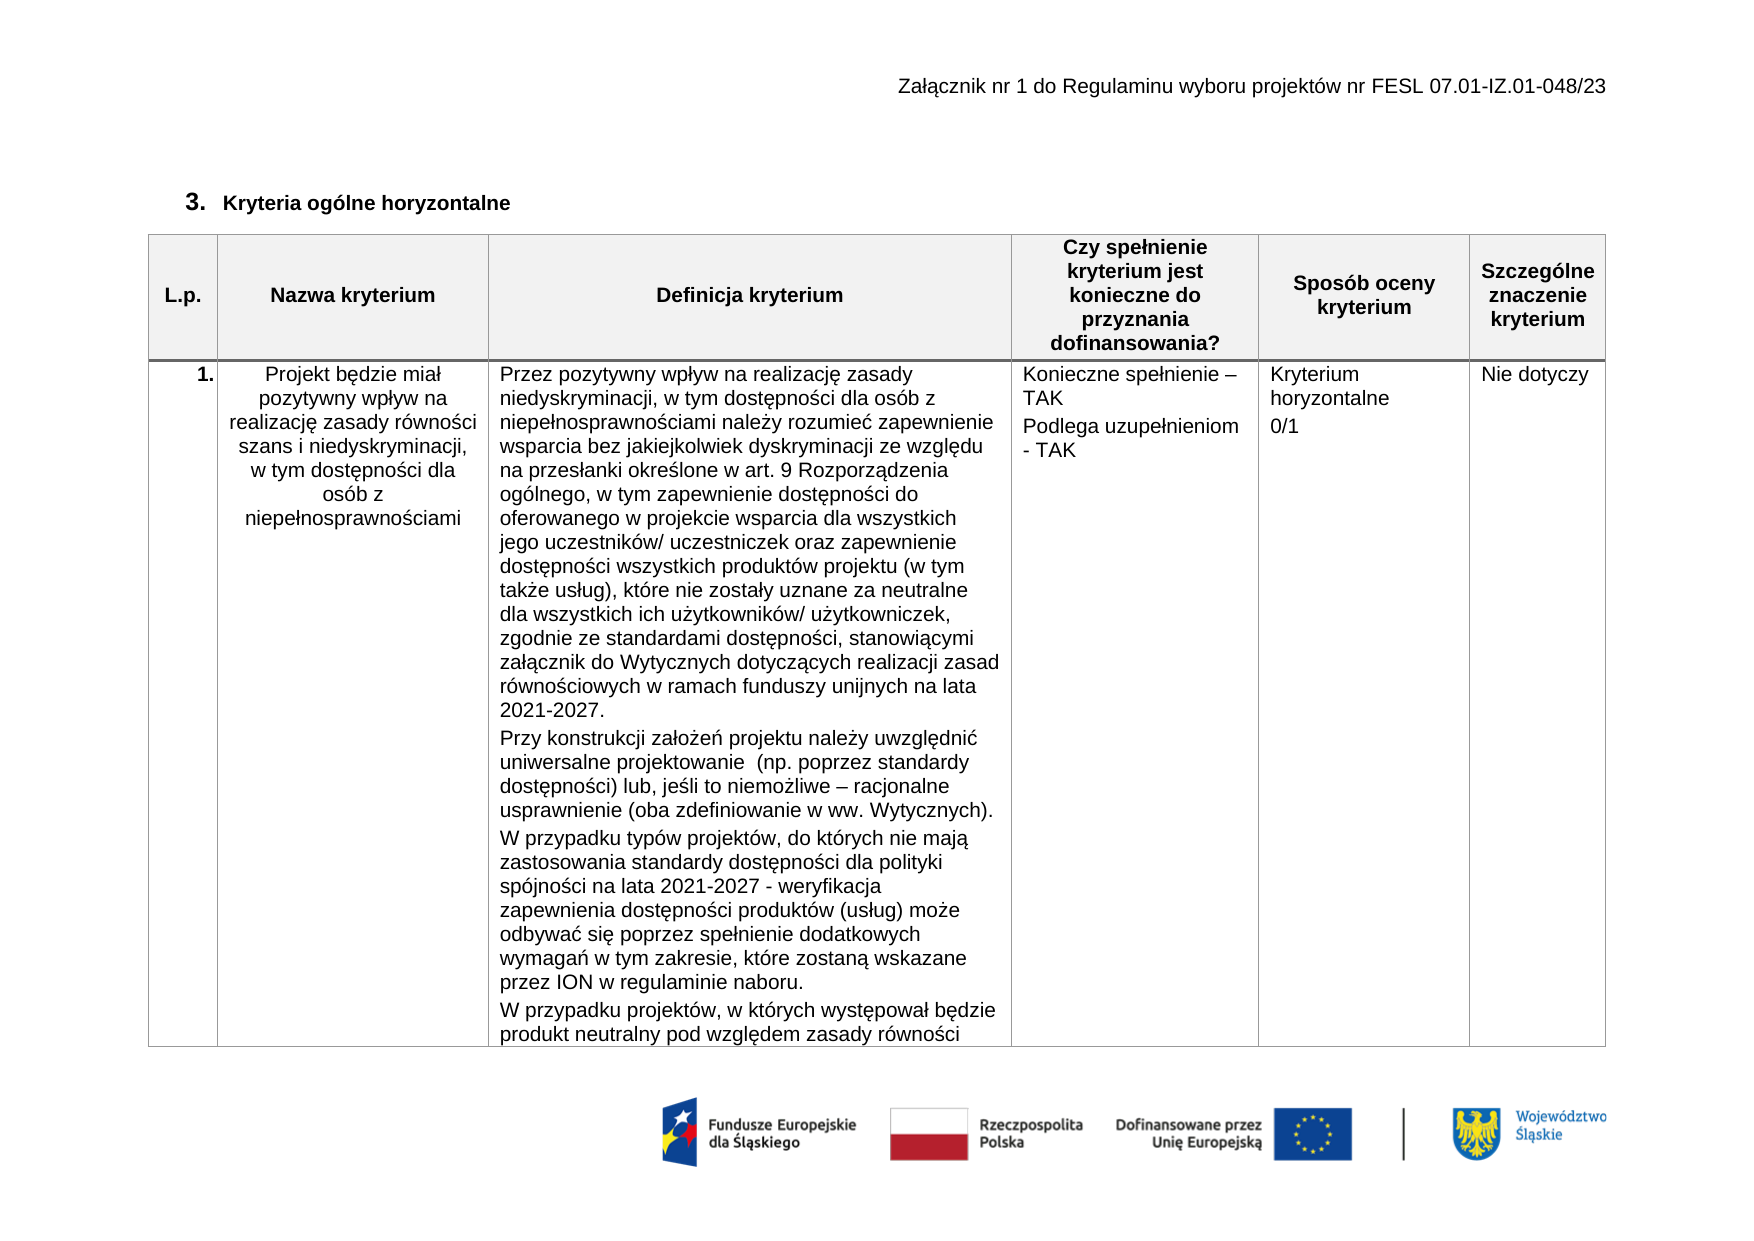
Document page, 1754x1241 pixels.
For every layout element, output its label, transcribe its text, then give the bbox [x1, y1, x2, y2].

table_header L.p. [149, 235, 217, 359]
table_header Czy spełnienie kryterium jest konieczne do przyznania dofinansowania? [1012, 235, 1258, 359]
list Kryteria ogólne horyzontalne [185, 186, 1606, 215]
table_cell [149, 362, 217, 1046]
table_cell Kryterium horyzontalne 0/1 [1259, 362, 1469, 1046]
table_header Definicja kryterium [489, 235, 1011, 359]
picture [662, 1097, 1607, 1167]
table_header Nazwa kryterium [218, 235, 488, 359]
table_header Sposób oceny kryterium [1259, 235, 1469, 359]
table_cell Konieczne spełnienie – TAK Podlega uzupełnieniom - TAK [1012, 362, 1258, 1046]
table_cell Nie dotyczy [1470, 362, 1605, 1046]
table_header Szczególne znaczenie kryterium [1470, 235, 1605, 359]
table_cell Projekt będzie miał pozytywny wpływ na realizację zasady równości szans i niedyskryminacji, w tym dostępności dla osób z niepełnosprawnościami [218, 362, 488, 1046]
